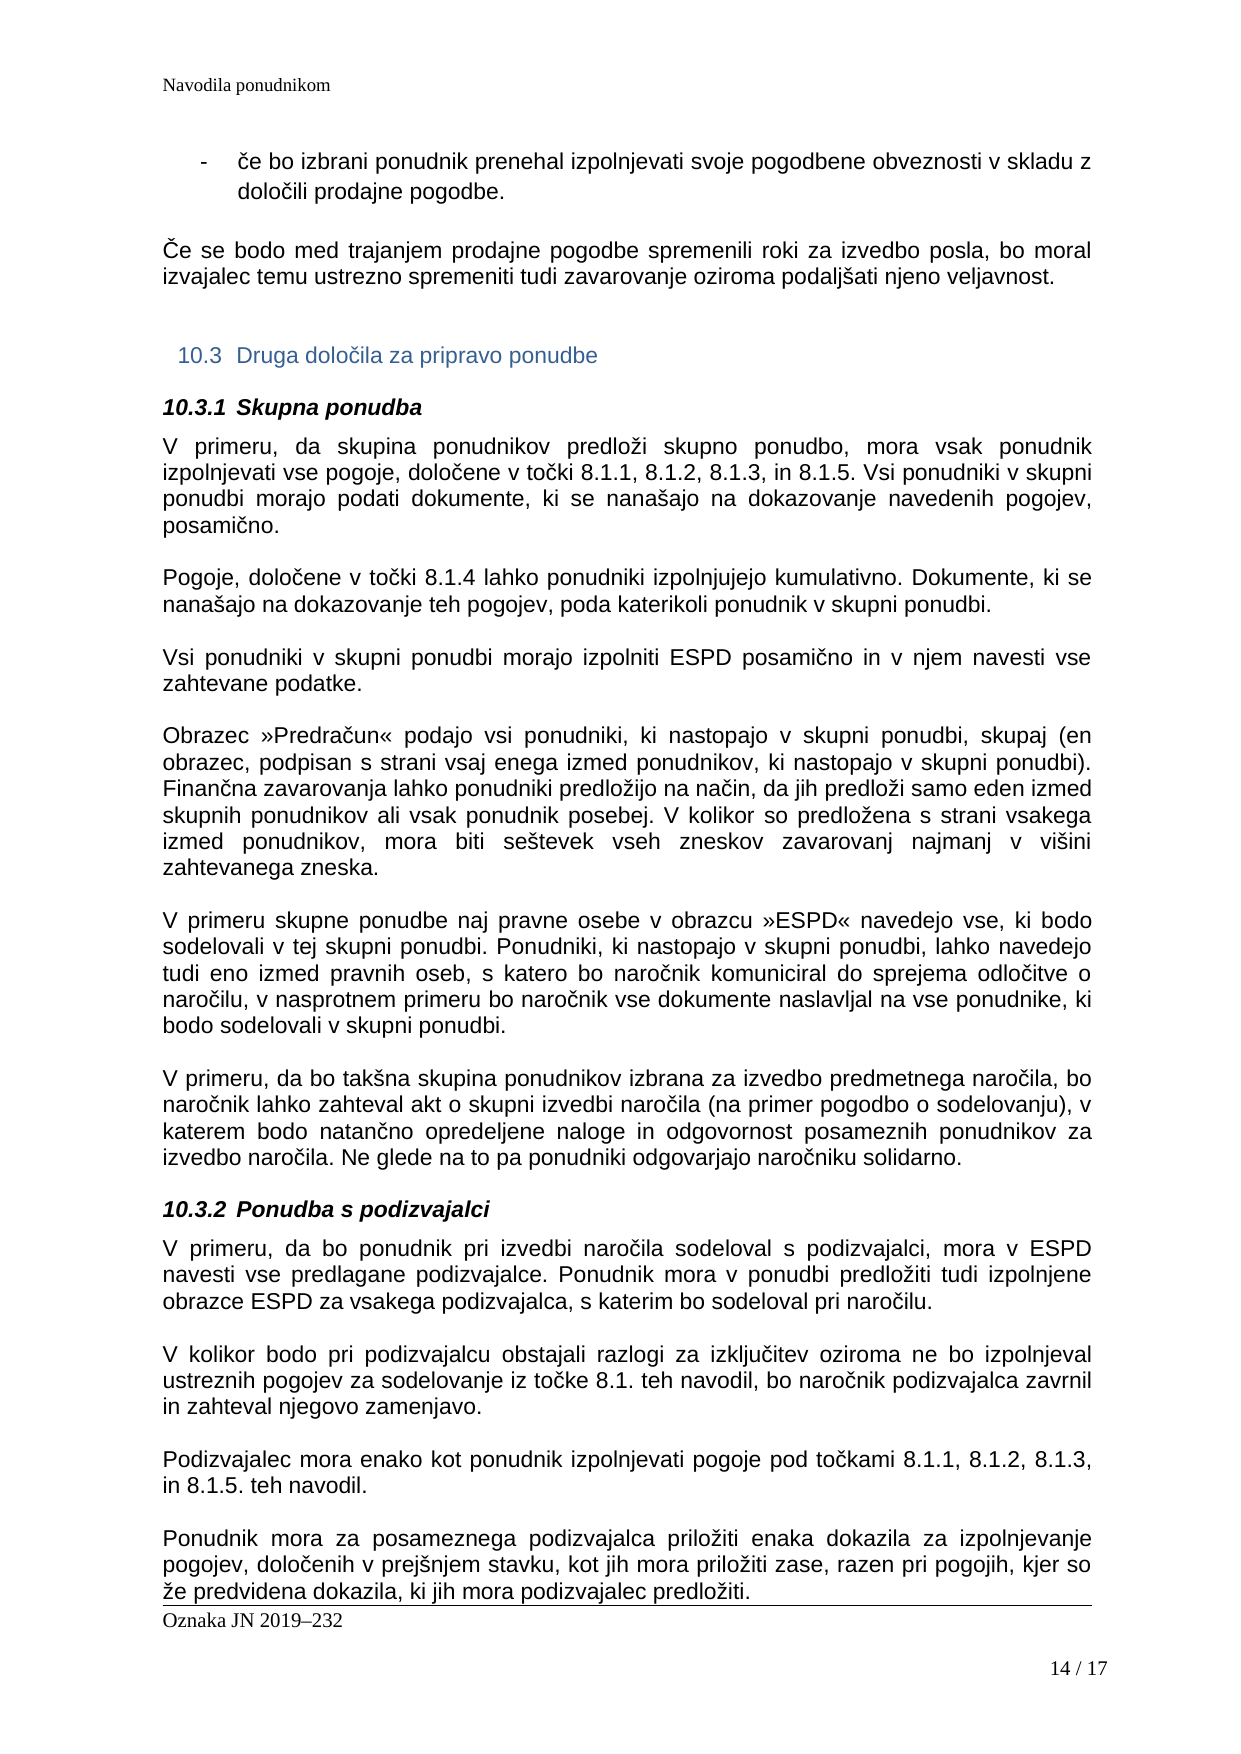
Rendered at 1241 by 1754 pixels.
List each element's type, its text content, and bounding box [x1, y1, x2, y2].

text V primeru, da bo takšna skupina ponudnikov izbrana za izvedbo predmetnega naročila, bo naročnik lahko zahteval akt o skupni izvedbi naročila (na primer pogodbo o sodelovanju), v katerem bodo natančno opredeljene naloge in odgovornost posameznih ponudnikov za izvedbo naročila. Ne glede na to pa ponudniki odgovarjajo naročniku solidarno. [162, 1065, 1092, 1171]
subtitle Skupna ponudba [162, 393, 1092, 420]
subtitle Druga določila za pripravo ponudbe [177, 341, 1092, 368]
subtitle Ponudba s podizvajalci [162, 1196, 1092, 1223]
text V primeru, da bo ponudnik pri izvedbi naročila sodeloval s podizvajalci, mora v ESPD navesti vse predlagane podizvajalce. Ponudnik mora v ponudbi predložiti tudi izpolnjene obrazce ESPD za vsakega podizvajalca, s katerim bo sodeloval pri naročilu. [162, 1235, 1092, 1314]
text Pogoje, določene v točki 8.1.4 lahko ponudniki izpolnjujejo kumulativno. Dokumente, ki se nanašajo na dokazovanje teh pogojev, poda katerikoli ponudnik v skupni ponudbi. [162, 564, 1092, 617]
text V kolikor bodo pri podizvajalcu obstajali razlogi za izključitev oziroma ne bo izpolnjeval ustreznih pogojev za sodelovanje iz točke 8.1. teh navodil, bo naročnik podizvajalca zavrnil in zahteval njegovo zamenjavo. [162, 1341, 1092, 1419]
text Ponudnik mora za posameznega podizvajalca priložiti enaka dokazila za izpolnjevanje pogojev, določenih v prejšnjem stavku, kot jih mora priložiti zase, razen pri pogojih, kjer so že predvidena dokazila, ki jih mora podizvajalec predložiti. [162, 1525, 1092, 1604]
list če bo izbrani ponudnik prenehal izpolnjevati svoje pogodbene obveznosti v skladu z določili prodajne pogodbe. [200, 148, 1092, 204]
text V primeru, da skupina ponudnikov predloži skupno ponudbo, mora vsak ponudnik izpolnjevati vse pogoje, določene v točki 8.1.1, 8.1.2, 8.1.3, in 8.1.5. Vsi ponudniki v skupni ponudbi morajo podati dokumente, ki se nanašajo na dokazovanje navedenih pogojev, posamično. [162, 433, 1092, 538]
text Vsi ponudniki v skupni ponudbi morajo izpolniti ESPD posamično in v njem navesti vse zahtevane podatke. [162, 643, 1092, 696]
text Obrazec »Predračun« podajo vsi ponudniki, ki nastopajo v skupni ponudbi, skupaj (en obrazec, podpisan s strani vsaj enega izmed ponudnikov, ki nastopajo v skupni ponudbi). Finančna zavarovanja lahko ponudniki predložijo na način, da jih predloži samo eden izmed skupnih ponudnikov ali vsak ponudnik posebej. V kolikor so predložena s strani vsakega izmed ponudnikov, mora biti seštevek vseh zneskov zavarovanj najmanj v višini zahtevanega zneska. [162, 722, 1092, 881]
text Če se bodo med trajanjem prodajne pogodbe spremenili roki za izvedbo posla, bo moral izvajalec temu ustrezno spremeniti tudi zavarovanje oziroma podaljšati njeno veljavnost. [162, 237, 1092, 289]
text V primeru skupne ponudbe naj pravne osebe v obrazcu »ESPD« navedejo vse, ki bodo sodelovali v tej skupni ponudbi. Ponudniki, ki nastopajo v skupni ponudbi, lahko navedejo tudi eno izmed pravnih oseb, s katero bo naročnik komuniciral do sprejema odločitve o naročilu, v nasprotnem primeru bo naročnik vse dokumente naslavljal na vse ponudnike, ki bodo sodelovali v skupni ponudbi. [162, 907, 1092, 1039]
text Podizvajalec mora enako kot ponudnik izpolnjevati pogoje pod točkami 8.1.1, 8.1.2, 8.1.3, in 8.1.5. teh navodil. [162, 1446, 1092, 1499]
